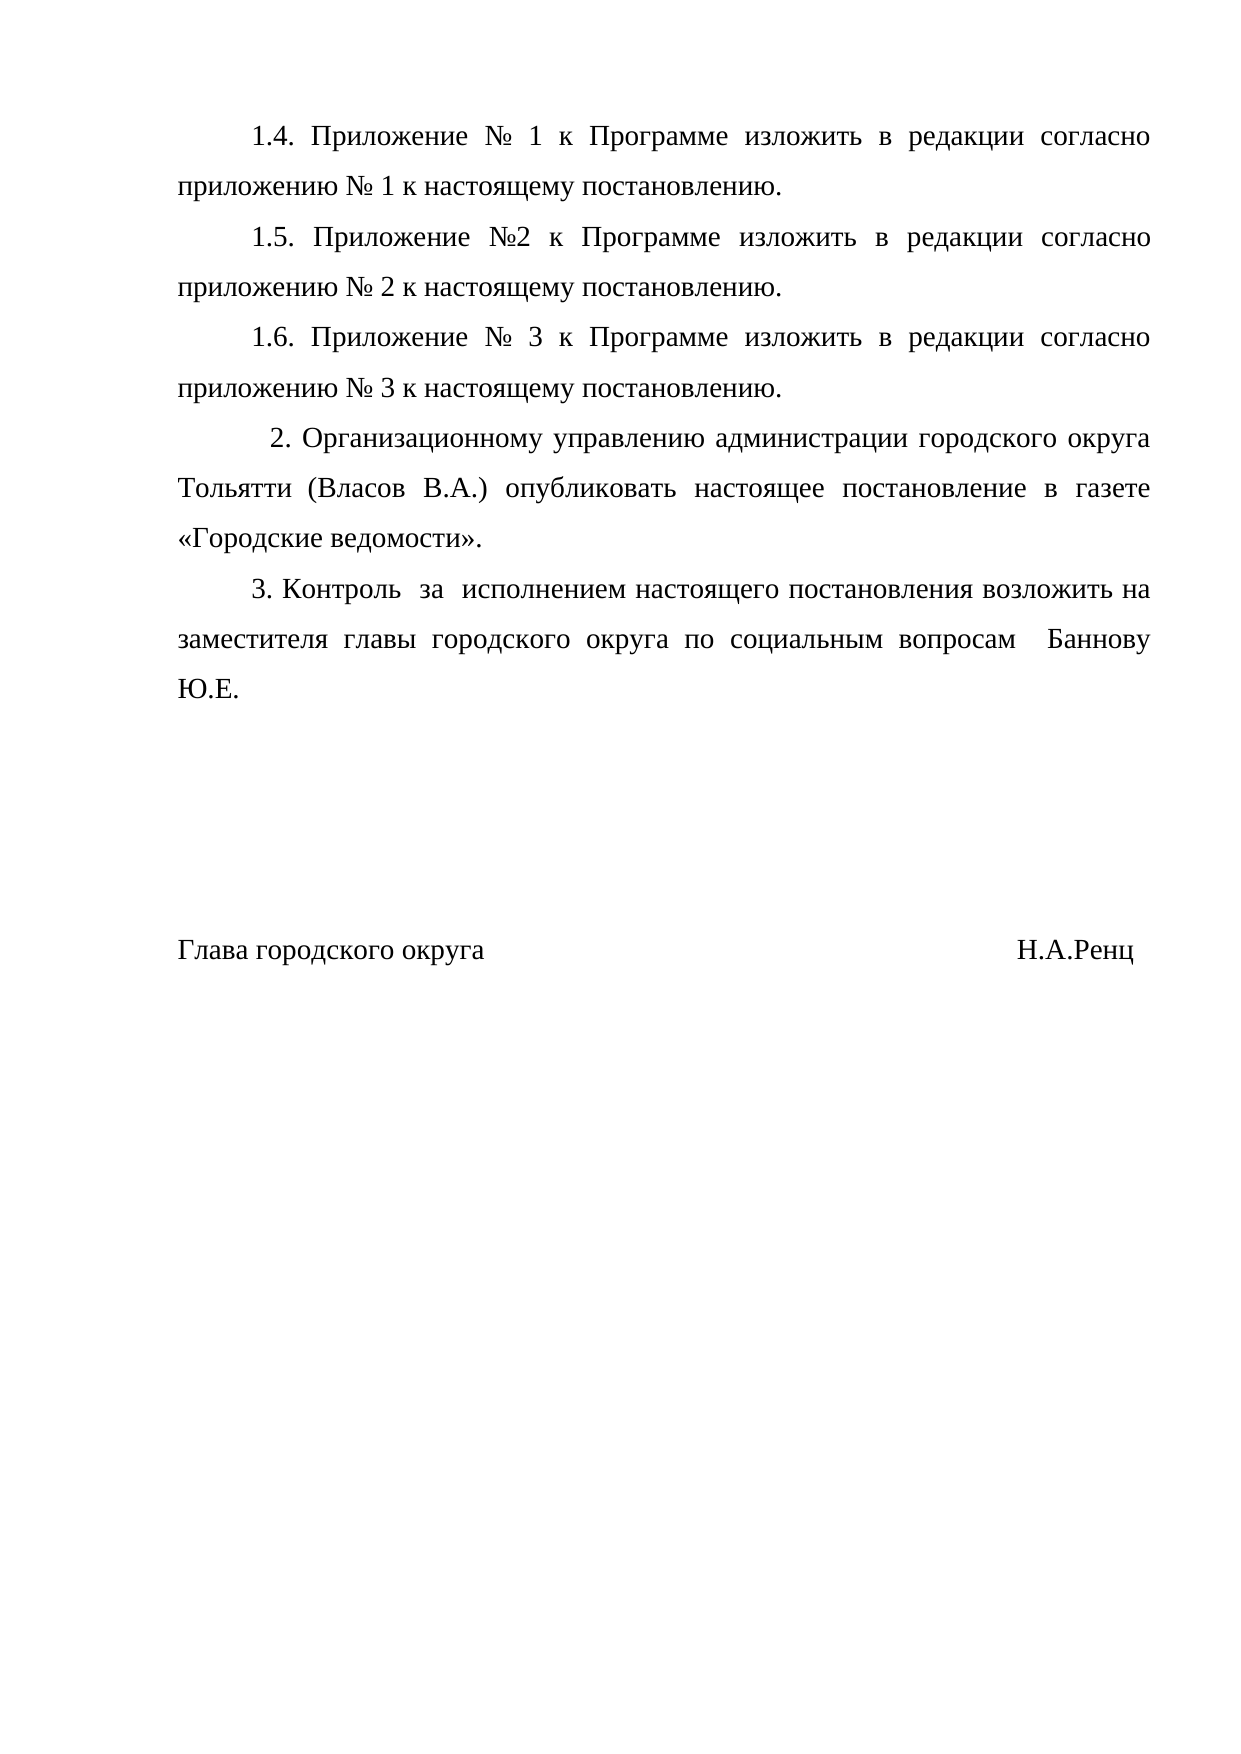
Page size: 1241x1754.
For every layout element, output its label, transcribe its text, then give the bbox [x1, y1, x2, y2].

text 3. Контроль за исполнением настоящего постановления возложить на заместителя главы городского округа по социальным вопросам Баннову Ю.Е. [177, 571, 1152, 705]
text 1.6. Приложение № 3 к Программе изложить в редакции согласно приложению № 3 к настоящему постановлению. [177, 319, 1152, 403]
text 1.5. Приложение №2 к Программе изложить в редакции согласно приложению № 2 к настоящему постановлению. [177, 219, 1152, 303]
text Глава городского округа Н.А.Ренц [177, 932, 1152, 965]
text 2. Организационному управлению администрации городского округа Тольятти (Власов В.А.) опубликовать настоящее постановление в газете «Городские ведомости». [177, 420, 1152, 554]
text 1.4. Приложение № 1 к Программе изложить в редакции согласно приложению № 1 к настоящему постановлению. [177, 118, 1152, 202]
